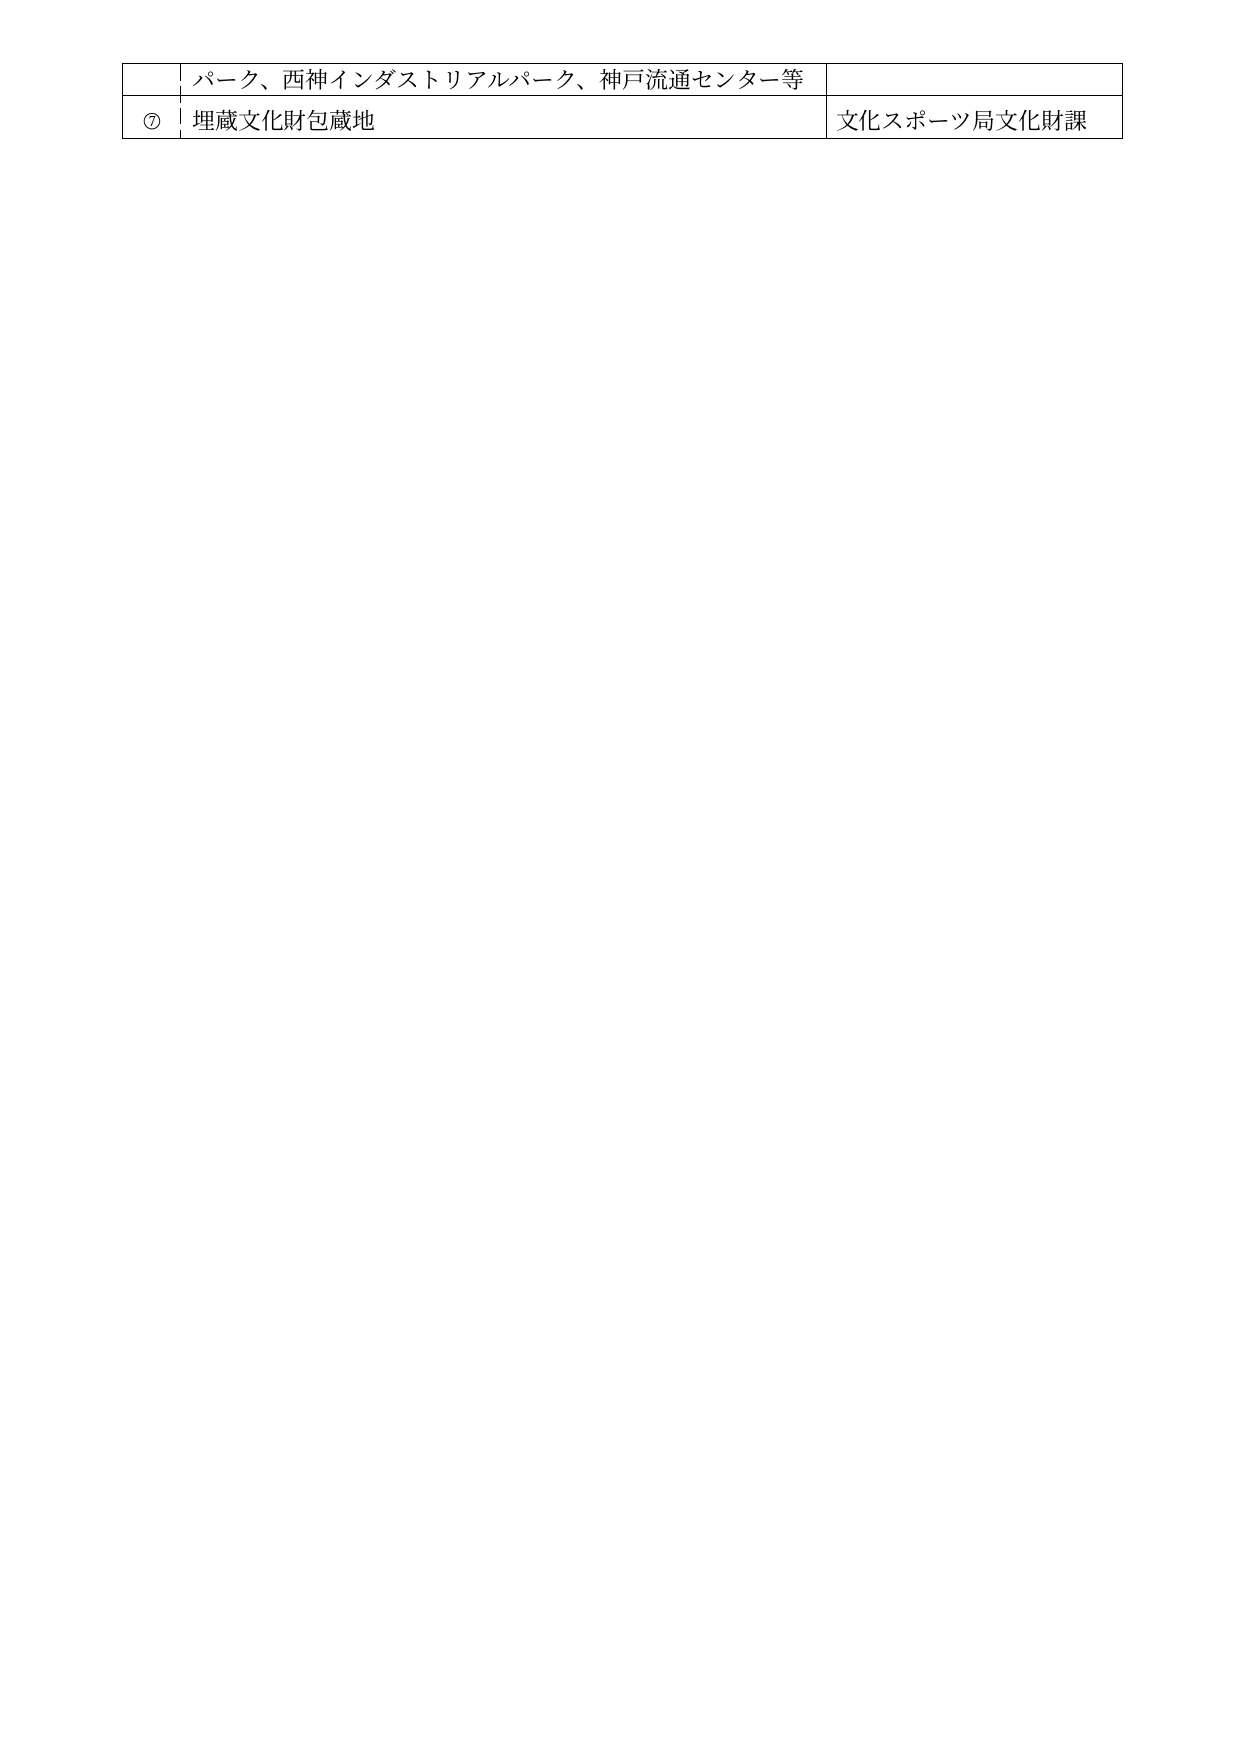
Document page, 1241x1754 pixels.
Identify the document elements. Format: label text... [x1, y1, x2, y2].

table_cell ⑥ [123, 64, 181, 95]
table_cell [181, 64, 826, 95]
table_cell 文化スポーツ局文化財課 [827, 96, 1122, 138]
table_cell 埋蔵文化財包蔵地 [181, 96, 826, 138]
table_cell ⑦ [123, 96, 181, 138]
table_cell 都市局新都市管理課 [827, 64, 1122, 95]
